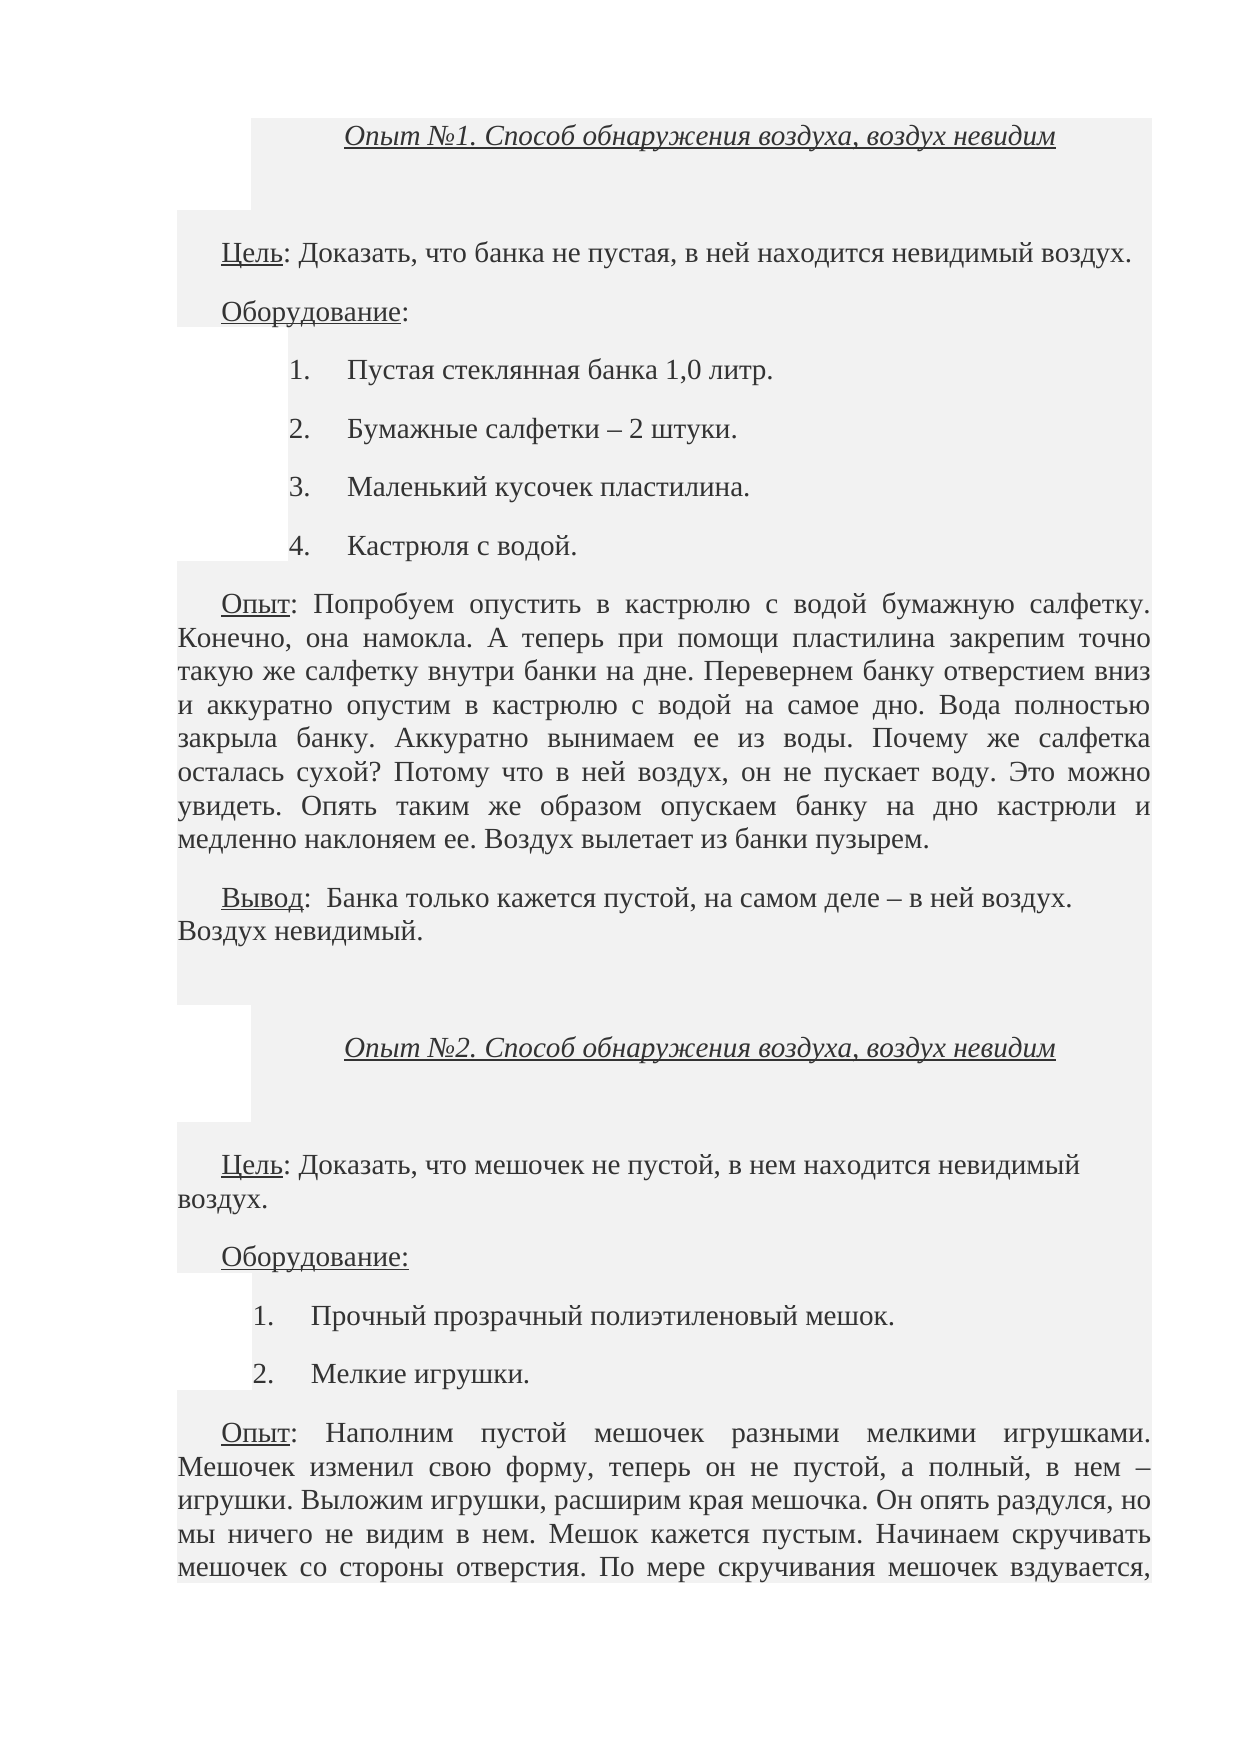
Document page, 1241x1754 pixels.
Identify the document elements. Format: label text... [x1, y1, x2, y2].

text 2. Бумажные салфетки – 2 штуки. [288, 411, 1152, 444]
text Вывод: Банка только кажется пустой, на самом деле – в ней воздух. Воздух невидимый. [177, 880, 1152, 947]
text 4. Кастрюля с водой. [288, 528, 1152, 561]
text Оборудование: [177, 294, 1152, 327]
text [177, 1415, 1152, 1583]
text 2. Мелкие игрушки. [252, 1357, 1152, 1390]
text 1. Пустая стеклянная банка 1,0 литр. [288, 352, 1152, 386]
text Опыт №2. Способ обнаружения воздуха, воздух невидим [251, 1030, 1152, 1064]
text Цель: Доказать, что банка не пустая, в ней находится невидимый воздух. [177, 235, 1152, 269]
text Оборудование: [177, 1239, 1152, 1273]
text Опыт №1. Способ обнаружения воздуха, воздух невидим [251, 118, 1152, 152]
text 3. Маленький кусочек пластилина. [288, 469, 1152, 503]
text 1. Прочный прозрачный полиэтиленовый мешок. [252, 1298, 1152, 1332]
text Цель: Доказать, что мешочек не пустой, в нем находится невидимый воздух. [177, 1147, 1152, 1214]
text Опыт: Попробуем опустить в кастрюлю с водой бумажную салфетку. Конечно, она намокла. А теперь при помощи пластилина закрепим точно такую же салфетку внутри банки на дне. Перевернем банку отверстием вниз и аккуратно опустим в кастрюлю с водой на самое дно. Вода полностью закрыла банку. Аккуратно вынимаем ее из воды. Почему же салфетка осталась сухой? Потому что в ней воздух, он не пускает воду. Это можно увидеть. Опять таким же образом опускаем банку на дно кастрюли и медленно наклоняем ее. Воздух вылетает из банки пузырем. [177, 586, 1152, 855]
